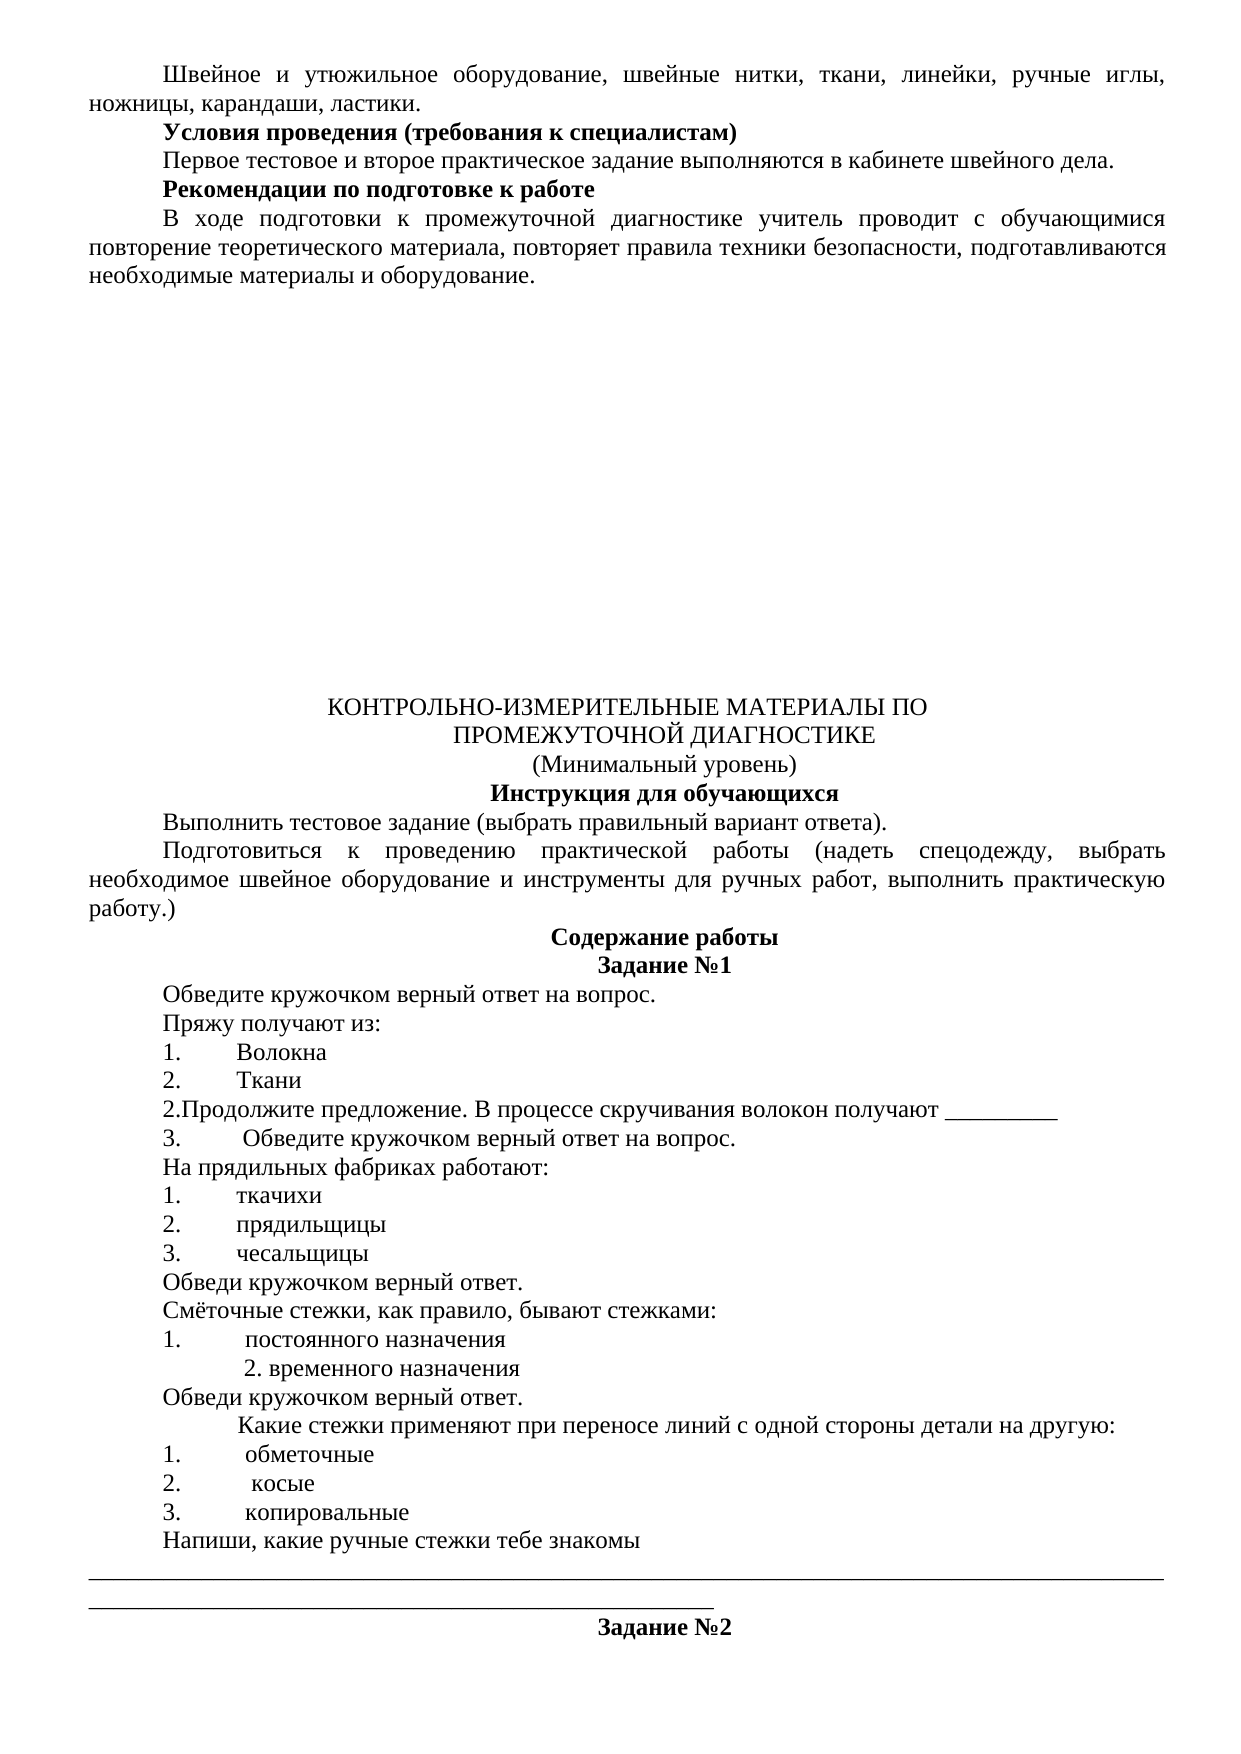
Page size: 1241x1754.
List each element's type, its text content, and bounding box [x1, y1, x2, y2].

text Обведите кружочком верный ответ на вопрос. [89, 979, 1167, 1008]
text На прядильных фабриках работают: [89, 1152, 1167, 1180]
text Инструкция для обучающихся [89, 778, 1167, 807]
text Обведи кружочком верный ответ. [89, 1382, 1167, 1410]
text Пряжу получают из: [89, 1008, 1167, 1037]
text Рекомендации по подготовке к работе [89, 174, 1167, 203]
text Условия проведения (требования к специалистам) [89, 117, 1167, 145]
text КОНТРОЛЬНО-ИЗМЕРИТЕЛЬНЫЕ МАТЕРИАЛЫ ПО [89, 692, 1167, 720]
list Ткани [89, 1065, 1167, 1094]
list Обведите кружочком верный ответ на вопрос. [89, 1123, 1167, 1152]
text Какие стежки применяют при переносе линий с одной стороны детали на другую: [89, 1410, 1167, 1439]
list косые [89, 1468, 1167, 1497]
list Волокна [89, 1037, 1167, 1065]
text Обведи кружочком верный ответ. [89, 1267, 1167, 1295]
text Содержание работы [89, 922, 1167, 950]
text Первое тестовое и второе практическое задание выполняются в кабинете швейного дела. [89, 145, 1167, 174]
text Напиши, какие ручные стежки тебе знакомы ________________________________________________________________________________________________________________________________________ [89, 1525, 1167, 1612]
list постоянного назначения [89, 1324, 1167, 1353]
text В ходе подготовки к промежуточной диагностике учитель проводит с обучающимися повторение теоретического материала, повторяет правила техники безопасности, подготавливаются необходимые материалы и оборудование. [89, 203, 1167, 289]
text Задание №1 [89, 950, 1167, 979]
list чесальщицы [89, 1238, 1167, 1267]
list ткачихи [89, 1180, 1167, 1209]
text ПРОМЕЖУТОЧНОЙ ДИАГНОСТИКЕ [89, 720, 1167, 749]
text Подготовиться к проведению практической работы (надеть спецодежду, выбрать необходимое швейное оборудование и инструменты для ручных работ, выполнить практическую работу.) [89, 835, 1167, 922]
text Выполнить тестовое задание (выбрать правильный вариант ответа). [89, 807, 1167, 835]
text Смёточные стежки, как правило, бывают стежками: [89, 1295, 1167, 1324]
text Швейное и утюжильное оборудование, швейные нитки, ткани, линейки, ручные иглы, ножницы, карандаши, ластики. [89, 59, 1167, 117]
list прядильщицы [89, 1209, 1167, 1238]
text (Минимальный уровень) [89, 749, 1167, 778]
text Задание №2 [89, 1612, 1167, 1640]
list обметочные [89, 1439, 1167, 1468]
list копировальные [89, 1497, 1167, 1525]
text 2.Продолжите предложение. В процессе скручивания волокон получают _________ [89, 1094, 1167, 1123]
text 2. временного назначения [89, 1353, 1167, 1382]
